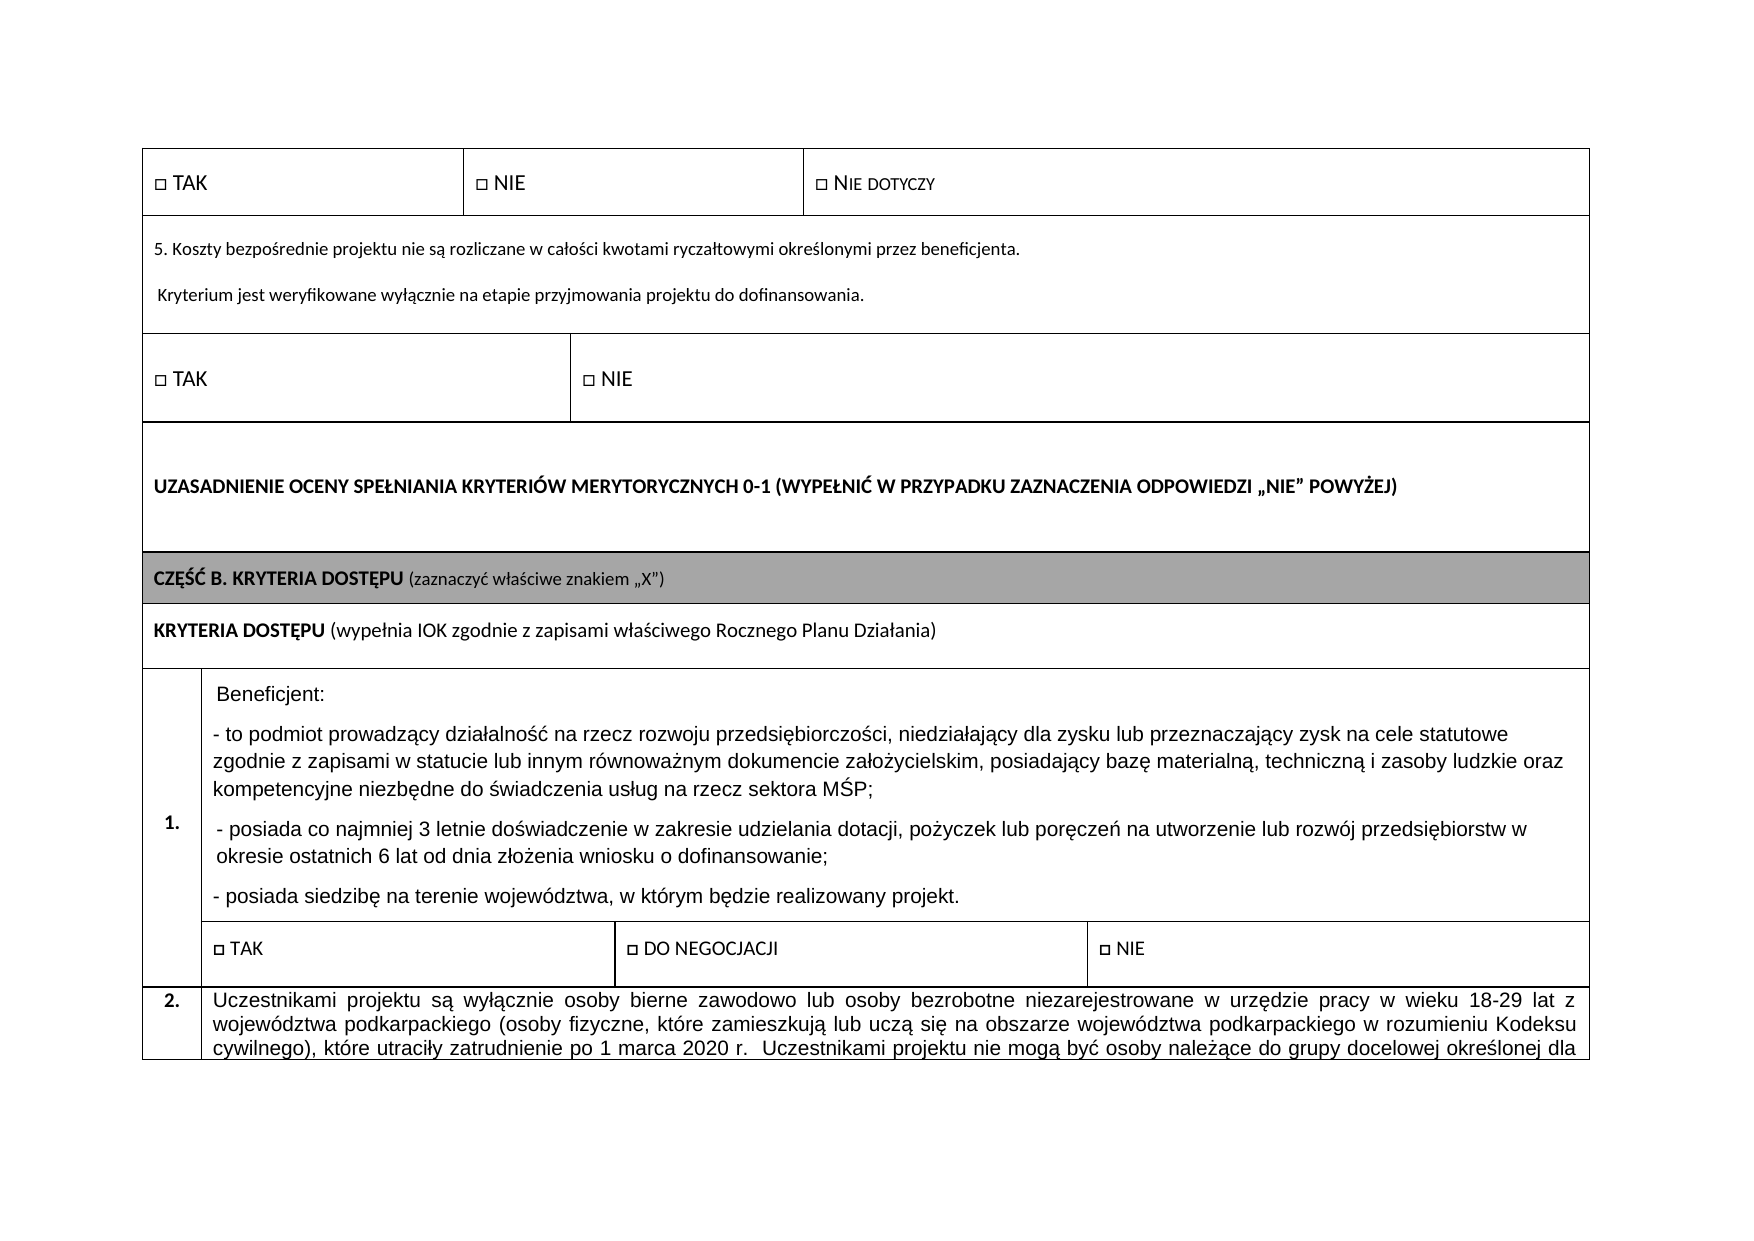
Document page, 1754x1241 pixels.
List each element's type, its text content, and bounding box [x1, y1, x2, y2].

table_cell KRYTERIA DOSTĘPU (wypełnia IOK zgodnie z zapisami właściwego Rocznego Planu Działania) [143, 604, 1589, 668]
table_cell CZĘŚĆ B. KRYTERIA DOSTĘPU (zaznaczyć właściwe znakiem „X”) [143, 553, 1589, 603]
table_cell Beneficjent: - to podmiot prowadzący działalność na rzecz rozwoju przedsiębiorczości, niedziałający dla zysku lub przeznaczający zysk na cele statutowe zgodnie z zapisami w statucie lub innym równoważnym dokumencie założycielskim, posiadający bazę materialną, techniczną i zasoby ludzkie oraz kompetencyjne niezbędne do świadczenia usług na rzecz sektora MŚP; - posiada co najmniej 3 letnie doświadczenie w zakresie udzielania dotacji, pożyczek lub poręczeń na utworzenie lub rozwój przedsiębiorstw w okresie ostatnich 6 lat od dnia złożenia wniosku o dofinansowanie; - posiada siedzibę na terenie województwa, w którym będzie realizowany projekt. [202, 669, 1589, 921]
table_cell □ TAK [143, 149, 463, 215]
table_cell □ DO NEGOCJACJI [616, 922, 1087, 986]
table_cell □ Nie dotyczy [804, 149, 1589, 215]
table_cell UZASADNIENIE OCENY SPEŁNIANIA KRYTERIÓW MERYTORYCZNYCH 0-1 (WYPEŁNIĆ W PRZYPADKU ZAZNACZENIA ODPOWIEDZI „NIE” POWYŻEJ) [143, 423, 1589, 551]
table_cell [202, 988, 1589, 1059]
table_cell 1. [143, 669, 201, 986]
table_cell □ TAK [143, 334, 570, 421]
table_cell 5. Koszty bezpośrednie projektu nie są rozliczane w całości kwotami ryczałtowymi określonymi przez beneficjenta. Kryterium jest weryfikowane wyłącznie na etapie przyjmowania projektu do dofinansowania. [143, 216, 1589, 333]
table_cell □ NIE [571, 334, 1589, 421]
table_cell □ NIE [1088, 922, 1589, 986]
table_cell 2. [143, 988, 201, 1059]
table_cell □ TAK [202, 922, 614, 986]
table_cell □ NIE [464, 149, 803, 215]
